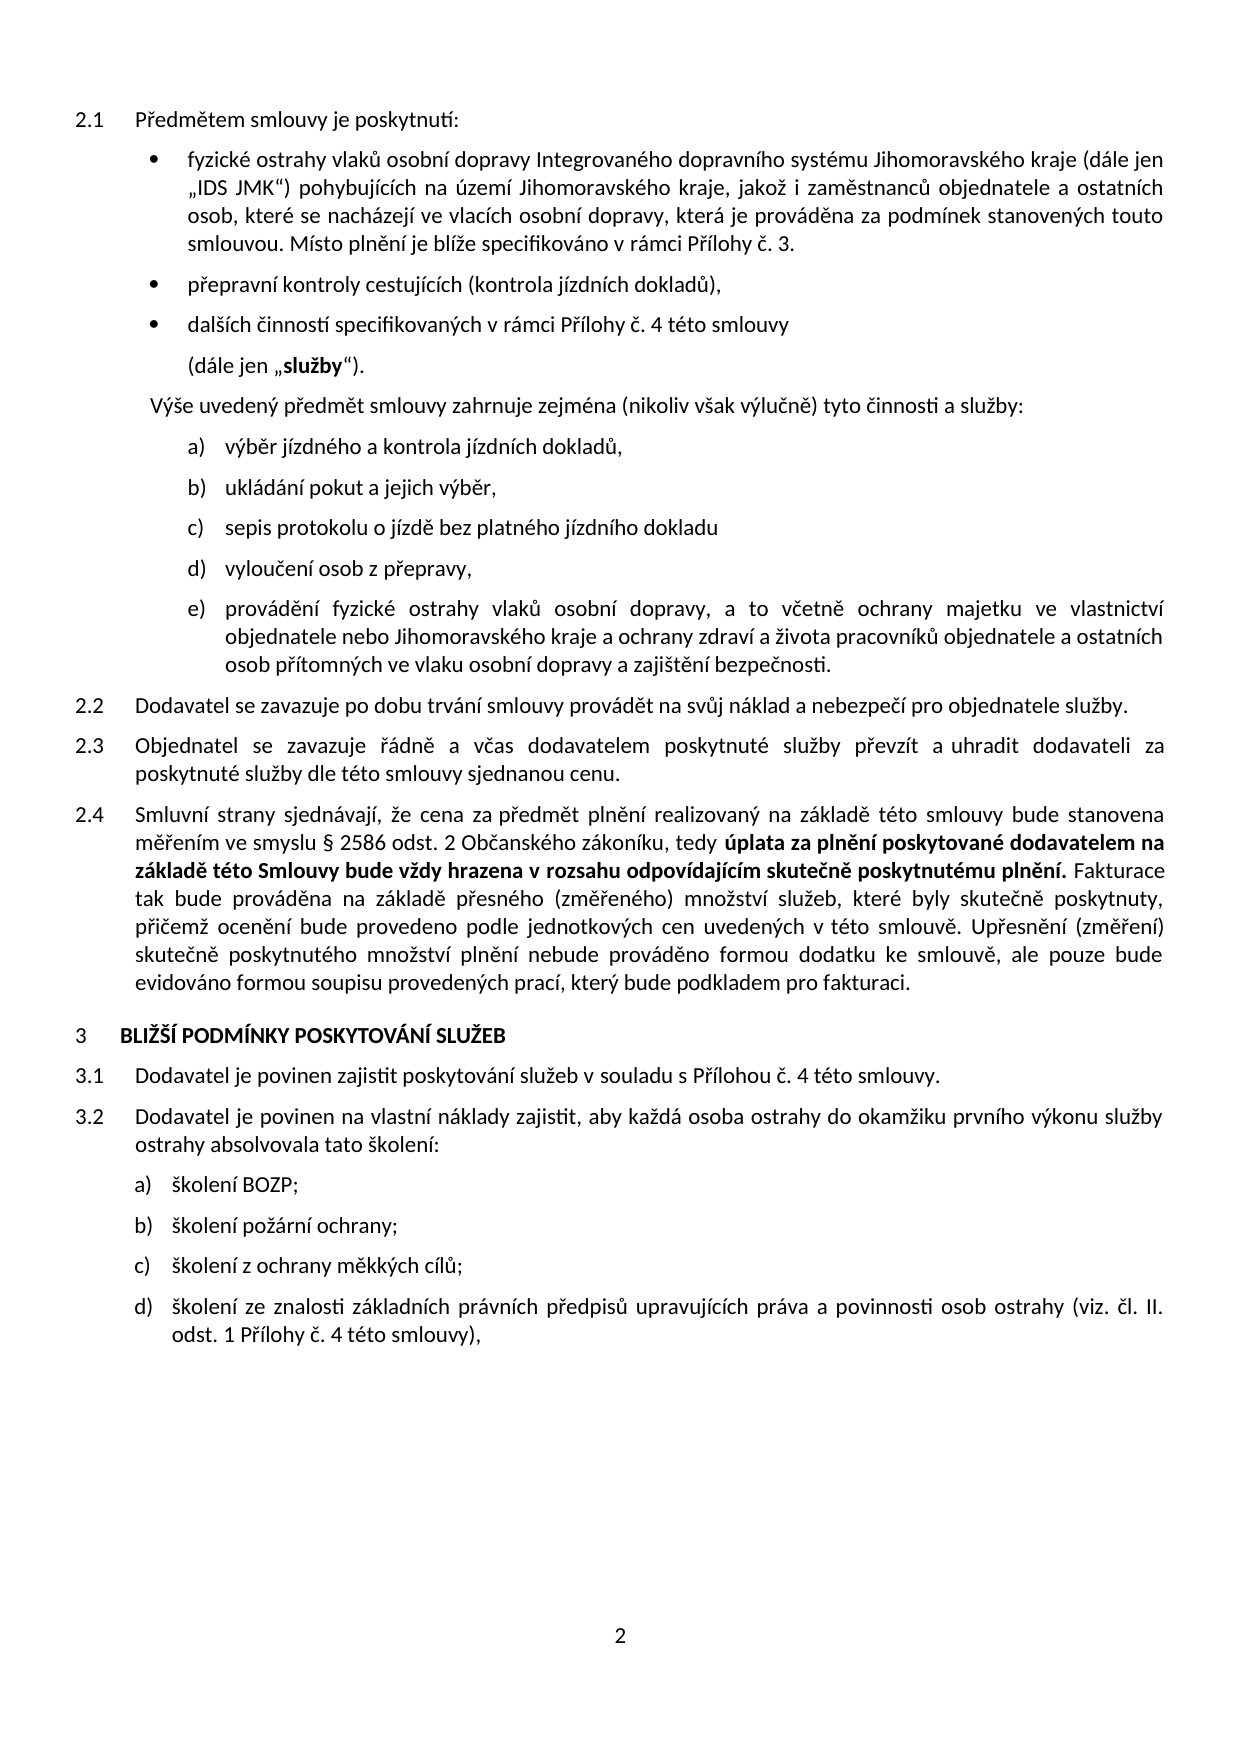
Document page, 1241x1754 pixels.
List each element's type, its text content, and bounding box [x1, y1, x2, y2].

subtitle školení ze znalosti základních právních předpisů upravujících práva a povinnosti osob ostrahy (viz. čl. II. odst. 1 Přílohy č. 4 této smlouvy), [134, 1292, 1165, 1348]
subtitle Smluvní strany sjednávají, že cena za předmět plnění realizovaný na základě této smlouvy bude stanovena měřením ve smyslu § 2586 odst. 2 Občanského zákoníku, tedy úplata za plnění poskytované dodavatelem na základě této Smlouvy bude vždy hrazena v rozsahu odpovídajícím skutečně poskytnutému plnění. Fakturace tak bude prováděna na základě přesného (změřeného) množství služeb, které byly skutečně poskytnuty, přičemž ocenění bude provedeno podle jednotkových cen uvedených v této smlouvě. Upřesnění (změření) skutečně poskytnutého množství plnění nebude prováděno formou dodatku ke smlouvě, ale pouze bude evidováno formou soupisu provedených prací, který bude podkladem pro fakturaci. [75, 800, 1165, 996]
list provádění fyzické ostrahy vlaků osobní dopravy, a to včetně ochrany majetku ve vlastnictví objednatele nebo Jihomoravského kraje a ochrany zdraví a života pracovníků objednatele a ostatních osob přítomných ve vlaku osobní dopravy a zajištění bezpečnosti. [187, 594, 1165, 678]
list přepravní kontroly cestujících (kontrola jízdních dokladů), [150, 270, 1165, 298]
list sepis protokolu o jízdě bez platného jízdního dokladu [187, 513, 1165, 541]
subtitle školení z ochrany měkkých cílů; [134, 1252, 1165, 1280]
list dalších činností specifikovaných v rámci Přílohy č. 4 této smlouvy [150, 311, 1165, 339]
subtitle školení požární ochrany; [134, 1211, 1165, 1239]
list fyzické ostrahy vlaků osobní dopravy Integrovaného dopravního systému Jihomoravského kraje (dále jen „IDS JMK“) pohybujících na území Jihomoravského kraje, jakož i zaměstnanců objednatele a ostatních osob, které se nacházejí ve vlacích osobní dopravy, která je prováděna za podmínek stanovených touto smlouvou. Místo plnění je blíže specifikováno v rámci Přílohy č. 3. [150, 146, 1165, 258]
list vyloučení osob z přepravy, [187, 554, 1165, 582]
subtitle BLIŽŠÍ PODMÍNKY POSKYTOVÁNÍ SLUŽEB [75, 1021, 1165, 1049]
subtitle Objednatel se zavazuje řádně a včas dodavatelem poskytnuté služby převzít a uhradit dodavateli za poskytnuté služby dle této smlouvy sjednanou cenu. [75, 731, 1165, 787]
subtitle Dodavatel se zavazuje po dobu trvání smlouvy provádět na svůj náklad a nebezpečí pro objednatele služby. [75, 691, 1165, 719]
subtitle Dodavatel je povinen zajistit poskytování služeb v souladu s Přílohou č. 4 této smlouvy. [75, 1062, 1165, 1089]
subtitle Dodavatel je povinen na vlastní náklady zajistit, aby každá osoba ostrahy do okamžiku prvního výkonu služby ostrahy absolvovala tato školení: [75, 1102, 1165, 1158]
subtitle Předmětem smlouvy je poskytnutí: [75, 105, 1165, 133]
text Výše uvedený předmět smlouvy zahrnuje zejména (nikoliv však výlučně) tyto činnosti a služby: [150, 392, 1165, 420]
list ukládání pokut a jejich výběr, [187, 473, 1165, 501]
list výběr jízdného a kontrola jízdních dokladů, [187, 432, 1165, 460]
subtitle školení BOZP; [134, 1171, 1165, 1199]
text (dále jen „služby“). [187, 351, 1165, 379]
